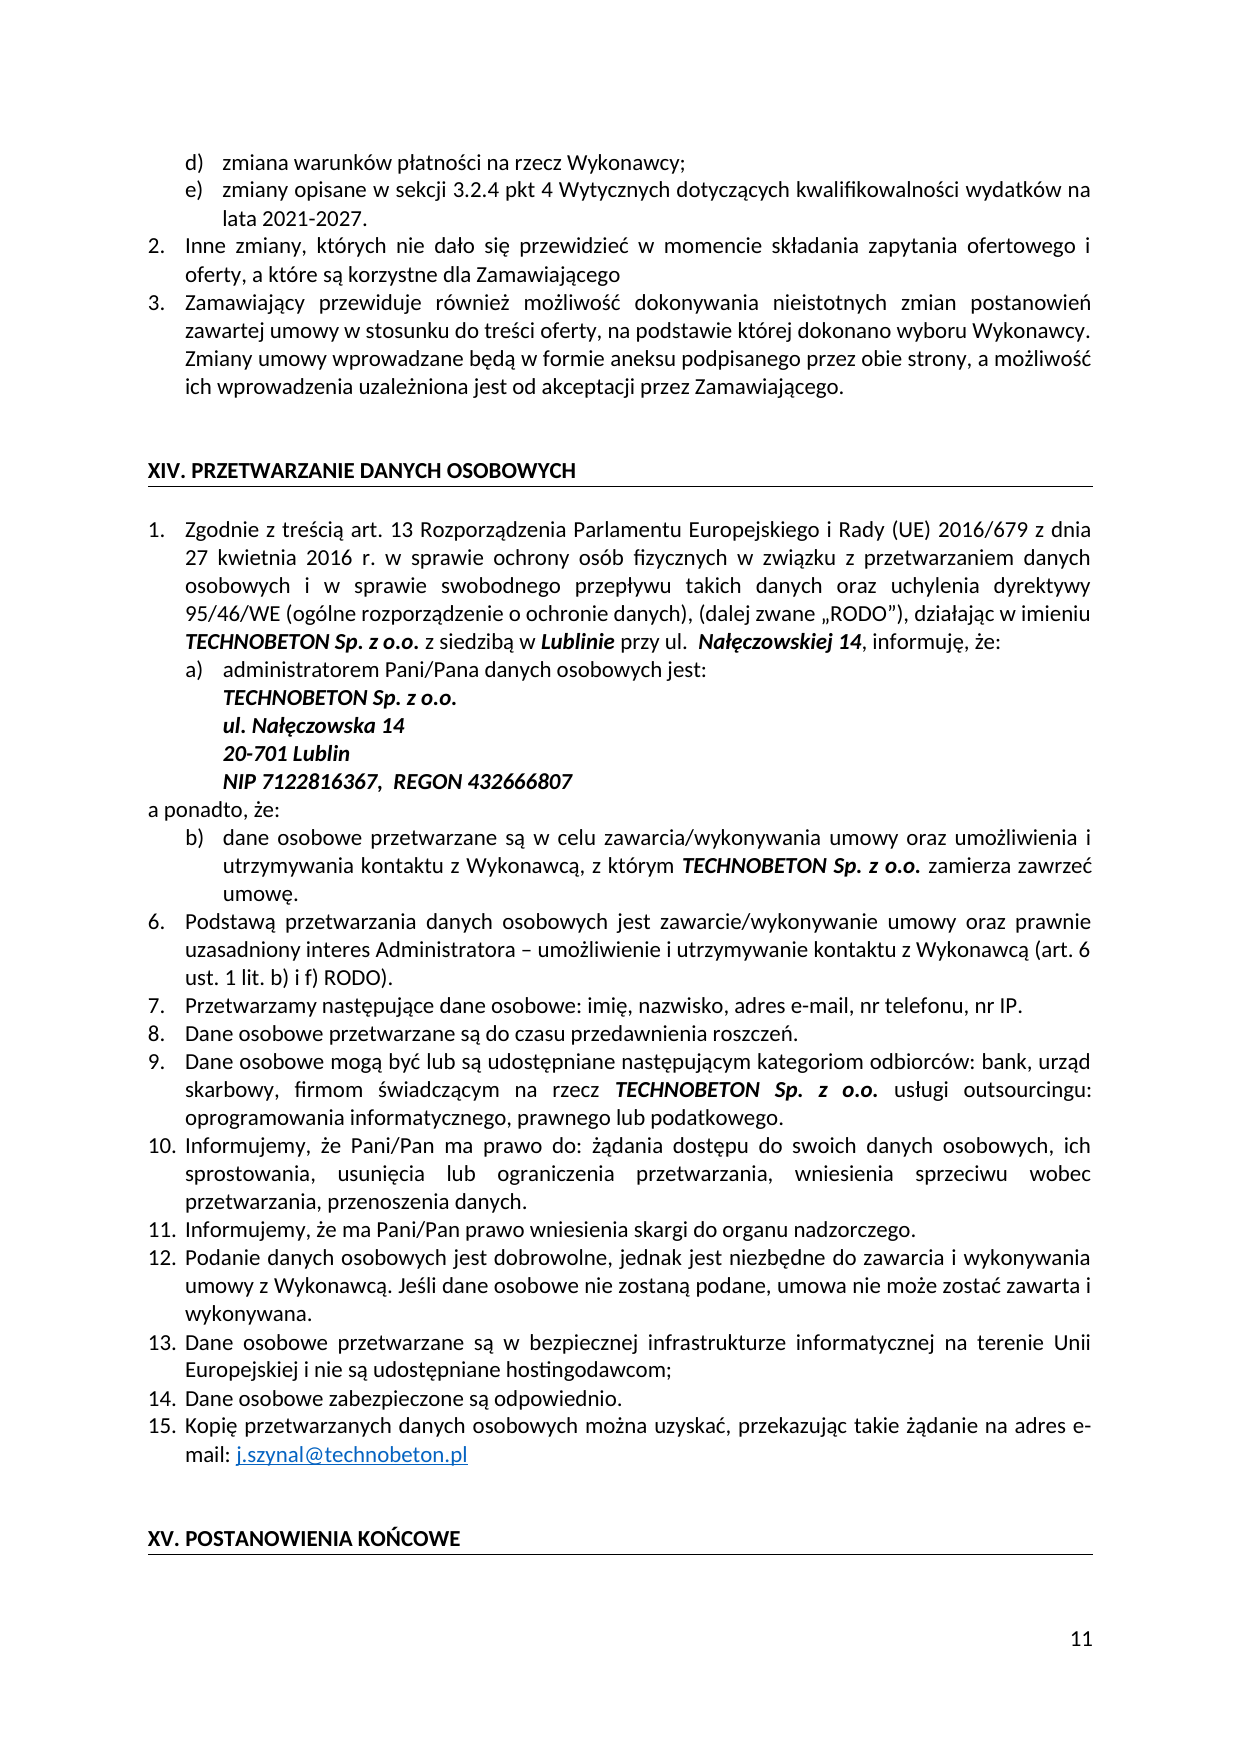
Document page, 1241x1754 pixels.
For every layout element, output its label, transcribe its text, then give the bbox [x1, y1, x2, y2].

text XIV. PRZETWARZANIE DANYCH OSOBOWYCH [148, 456, 1093, 486]
list Podanie danych osobowych jest dobrowolne, jednak jest niezbędne do zawarcia i wykonywania umowy z Wykonawcą. Jeśli dane osobowe nie zostaną podane, umowa nie może zostać zawarta i wykonywana. [148, 1243, 1093, 1328]
list Informujemy, że ma Pani/Pan prawo wniesienia skargi do organu nadzorczego. [148, 1216, 1093, 1243]
list zmiana warunków płatności na rzecz Wykonawcy; [185, 148, 1093, 176]
list dane osobowe przetwarzane są w celu zawarcia/wykonywania umowy oraz umożliwienia i utrzymywania kontaktu z Wykonawcą, z którym TECHNOBETON Sp. z o.o. zamierza zawrzeć umowę. [185, 823, 1093, 907]
list Przetwarzamy następujące dane osobowe: imię, nazwisko, adres e-mail, nr telefonu, nr IP. [148, 991, 1093, 1019]
text 20-701 Lublin [223, 739, 1093, 767]
list Podstawą przetwarzania danych osobowych jest zawarcie/wykonywanie umowy oraz prawnie uzasadniony interes Administratora – umożliwienie i utrzymywanie kontaktu z Wykonawcą (art. 6 ust. 1 lit. b) i f) RODO). [148, 907, 1093, 991]
text NIP 7122816367, REGON 432666807 [223, 767, 1093, 795]
list Dane osobowe mogą być lub są udostępniane następującym kategoriom odbiorców: bank, urząd skarbowy, firmom świadczącym na rzecz TECHNOBETON Sp. z o.o. usługi outsourcingu: oprogramowania informatycznego, prawnego lub podatkowego. [148, 1047, 1093, 1131]
list Dane osobowe przetwarzane są w bezpiecznej infrastrukturze informatycznej na terenie Unii Europejskiej i nie są udostępniane hostingodawcom; [148, 1328, 1093, 1384]
list Zgodnie z treścią art. 13 Rozporządzenia Parlamentu Europejskiego i Rady (UE) 2016/679 z dnia 27 kwietnia 2016 r. w sprawie ochrony osób fizycznych w związku z przetwarzaniem danych osobowych i w sprawie swobodnego przepływu takich danych oraz uchylenia dyrektywy 95/46/WE (ogólne rozporządzenie o ochronie danych), (dalej zwane „RODO”), działając w imieniu TECHNOBETON Sp. z o.o. z siedzibą w Lublinie przy ul. Nałęczowskiej 14, informuję, że: [148, 515, 1093, 655]
list Inne zmiany, których nie dało się przewidzieć w momencie składania zapytania ofertowego i oferty, a które są korzystne dla Zamawiającego [148, 232, 1093, 288]
list Informujemy, że Pani/Pan ma prawo do: żądania dostępu do swoich danych osobowych, ich sprostowania, usunięcia lub ograniczenia przetwarzania, wniesienia sprzeciwu wobec przetwarzania, przenoszenia danych. [148, 1131, 1093, 1216]
text a ponadto, że: [148, 795, 1093, 823]
list Kopię przetwarzanych danych osobowych można uzyskać, przekazując takie żądanie na adres e-mail: j.szynal@technobeton.pl [148, 1412, 1093, 1468]
list Zamawiający przewiduje również możliwość dokonywania nieistotnych zmian postanowień zawartej umowy w stosunku do treści oferty, na podstawie której dokonano wyboru Wykonawcy. Zmiany umowy wprowadzane będą w formie aneksu podpisanego przez obie strony, a możliwość ich wprowadzenia uzależniona jest od akceptacji przez Zamawiającego. [148, 288, 1093, 400]
text XV. POSTANOWIENIA KOŃCOWE [148, 1524, 1093, 1554]
text TECHNOBETON Sp. z o.o. [223, 683, 1093, 711]
text ul. Nałęczowska 14 [223, 711, 1093, 739]
list zmiany opisane w sekcji 3.2.4 pkt 4 Wytycznych dotyczących kwalifikowalności wydatków na lata 2021-2027. [185, 176, 1093, 232]
list Dane osobowe przetwarzane są do czasu przedawnienia roszczeń. [148, 1019, 1093, 1047]
list Dane osobowe zabezpieczone są odpowiednio. [148, 1384, 1093, 1412]
list administratorem Pani/Pana danych osobowych jest: [185, 655, 1093, 683]
